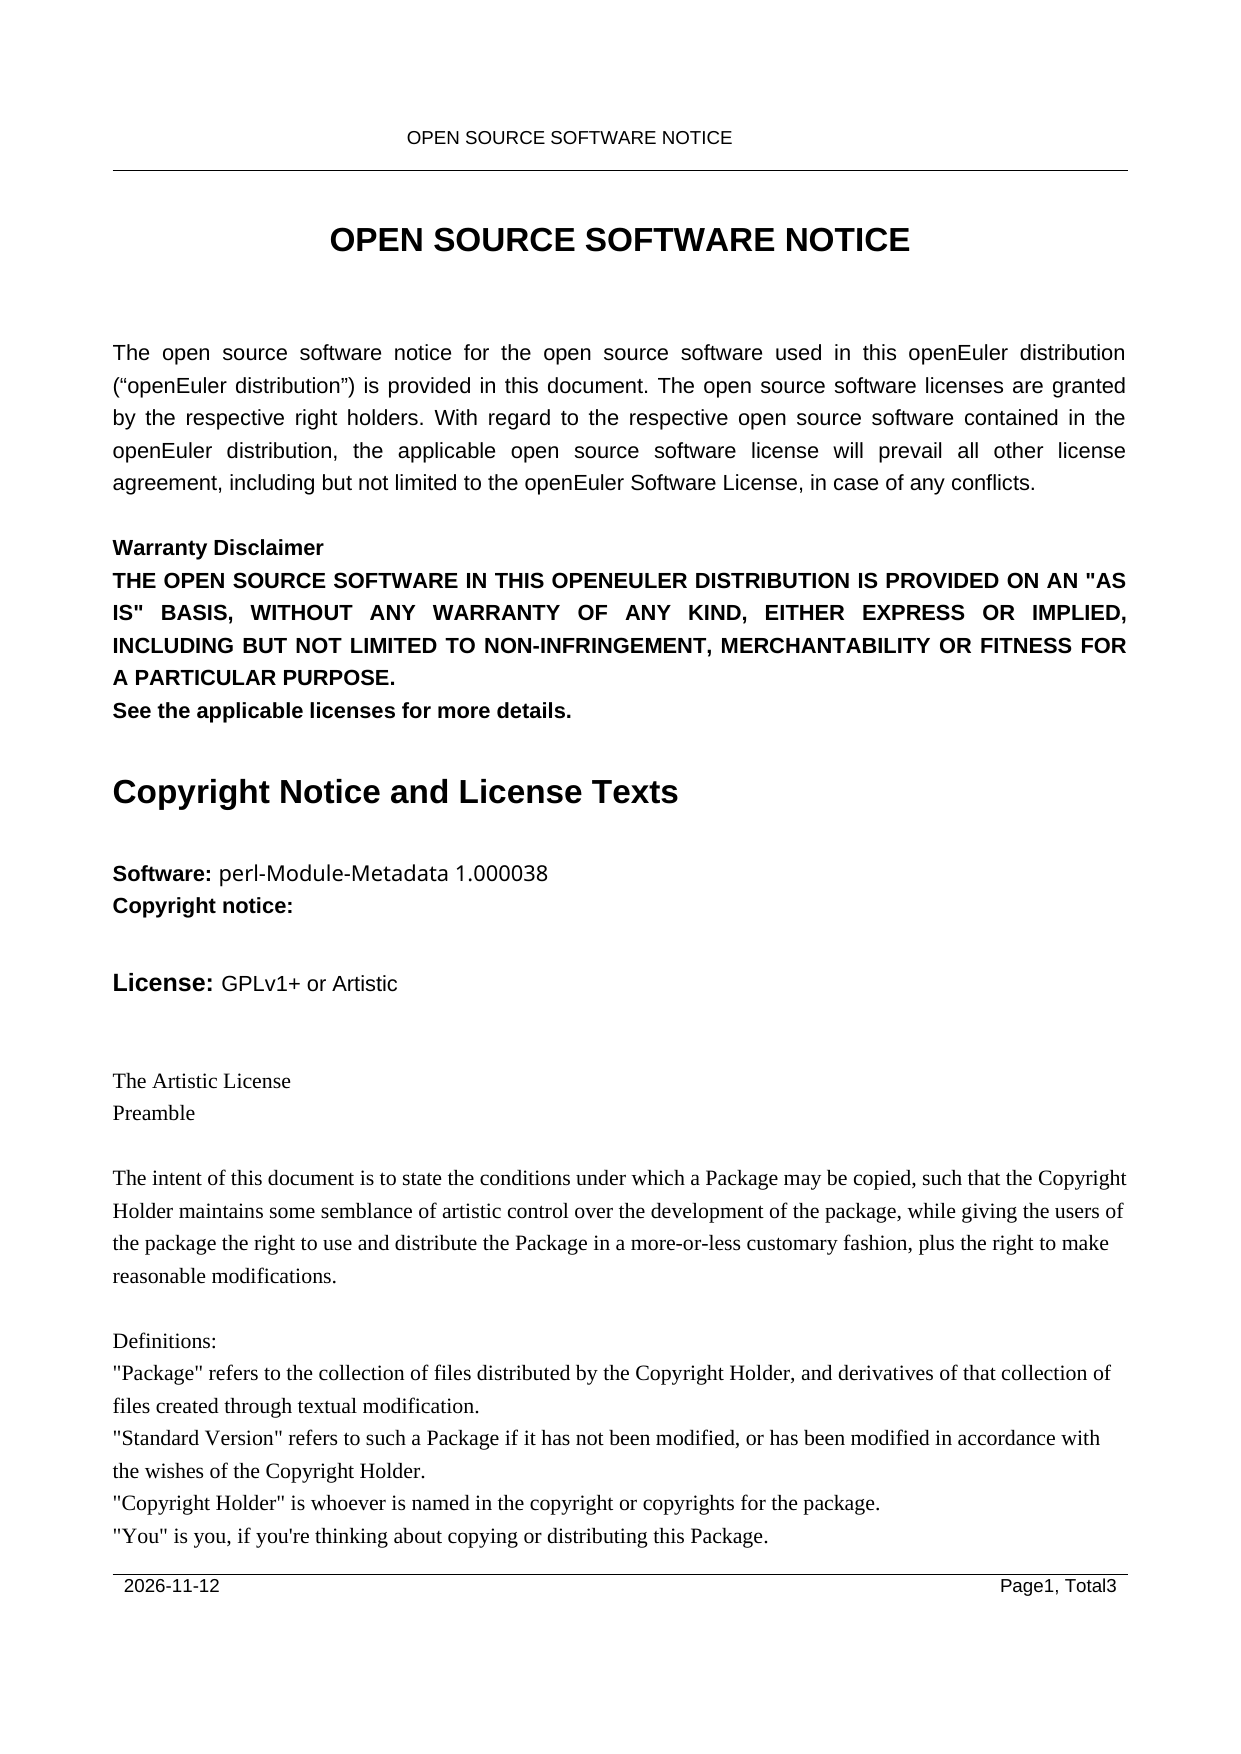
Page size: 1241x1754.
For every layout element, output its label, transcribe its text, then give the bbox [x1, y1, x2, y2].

text Warranty Disclaimer [112, 531, 1128, 564]
text Copyright notice: [112, 889, 1128, 921]
text OPEN SOURCE SOFTWARE NOTICE [112, 206, 1128, 271]
text THE OPEN SOURCE SOFTWARE IN THIS OPENEULER DISTRIBUTION IS PROVIDED ON AN "AS IS" BASIS, WITHOUT ANY WARRANTY OF ANY KIND, EITHER EXPRESS OR IMPLIED, INCLUDING BUT NOT LIMITED TO NON-INFRINGEMENT, MERCHANTABILITY OR FITNESS FOR A PARTICULAR PURPOSE. See the applicable licenses for more details. [112, 564, 1128, 726]
text Copyright Notice and License Texts [112, 759, 1128, 824]
text License: GPLv1+ or Artistic [112, 966, 1128, 999]
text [112, 999, 1128, 1551]
title Software: perl-Module-Metadata 1.000038 [112, 856, 1128, 889]
text The open source software notice for the open source software used in this openEuler distribution (“openEuler distribution”) is provided in this document. The open source software licenses are granted by the respective right holders. With regard to the respective open source software contained in the openEuler distribution, the applicable open source software license will prevail all other license agreement, including but not limited to the openEuler Software License, in case of any conflicts. [112, 336, 1128, 499]
